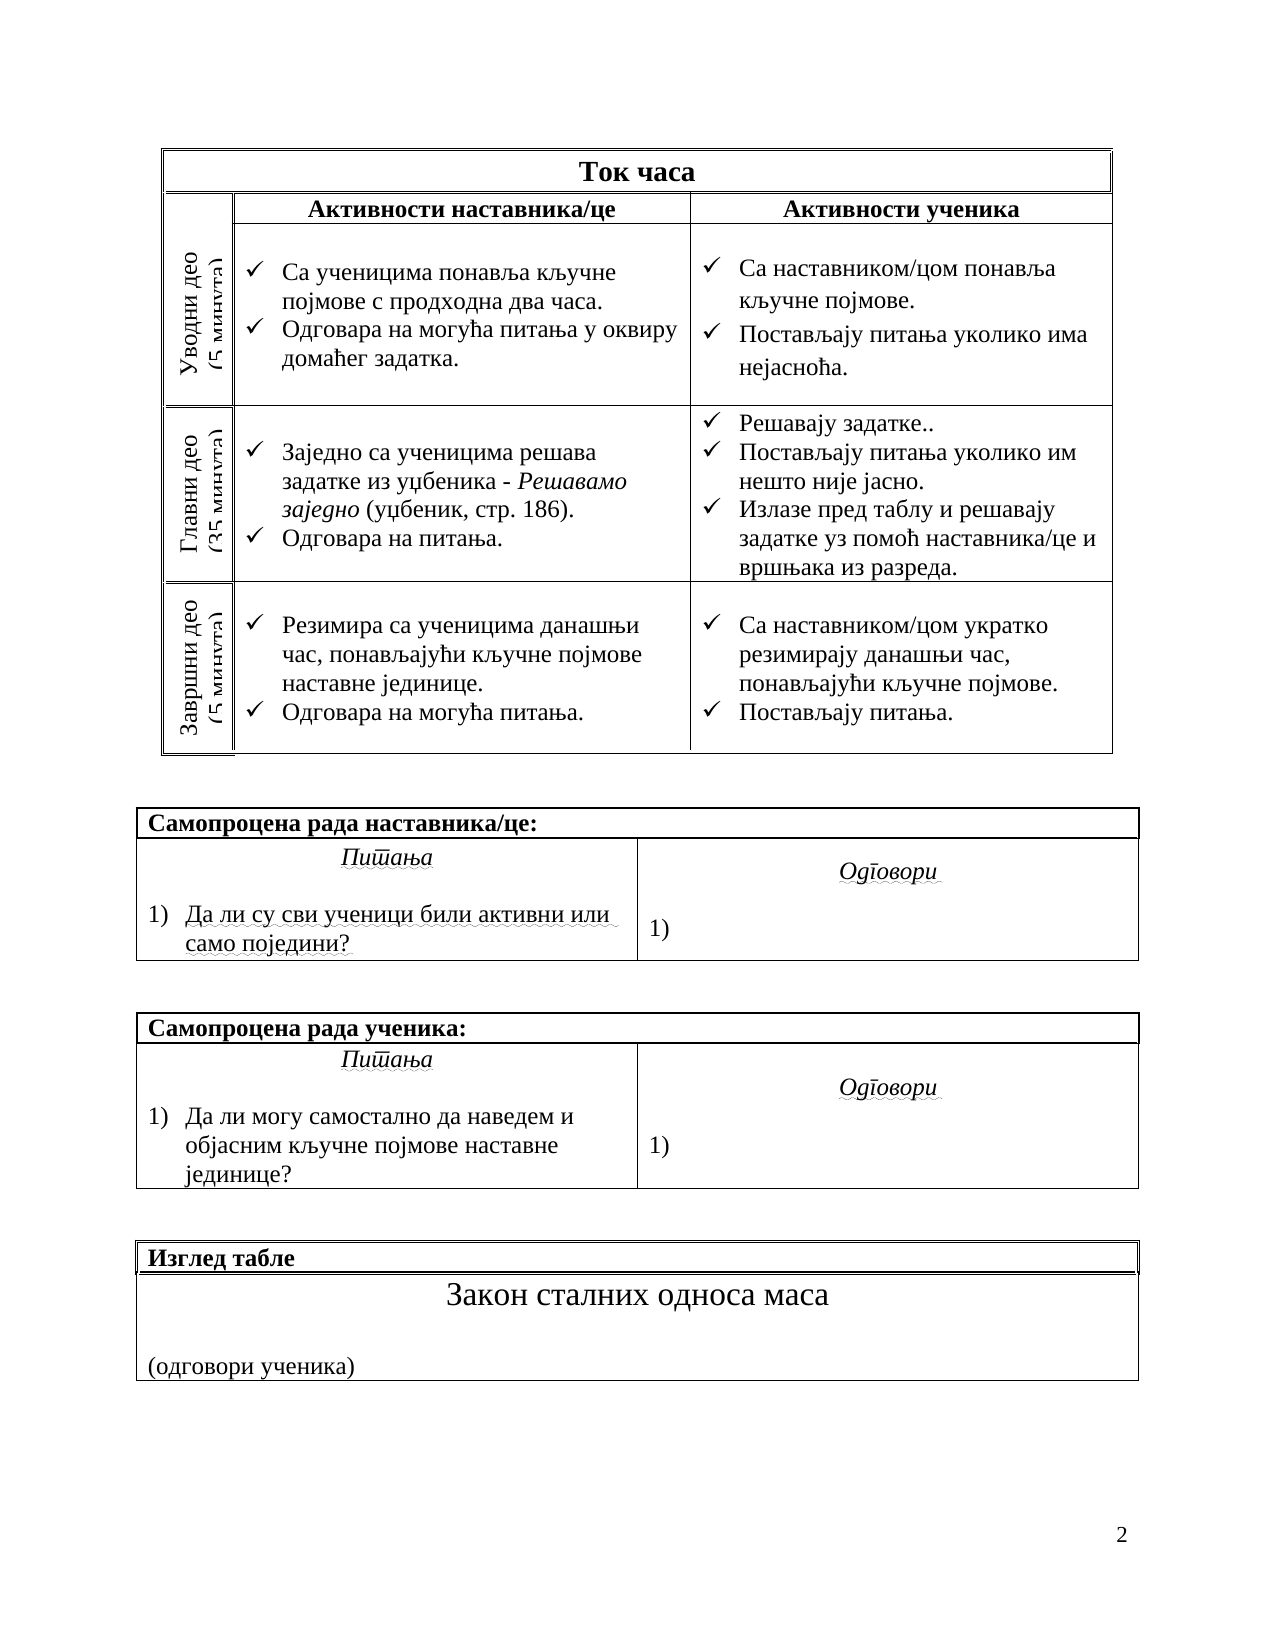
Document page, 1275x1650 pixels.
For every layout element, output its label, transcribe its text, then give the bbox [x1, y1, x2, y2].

table_cell Одговори 1) [638, 839, 1138, 960]
table_cell Са ученицима понавља кључне појмове с продходна два часа. Одговара на могућа питања у оквиру домаћег задатка. [235, 224, 690, 405]
table_cell Активности наставника/це [235, 194, 690, 223]
table_cell Главни део (35 минута) [162, 405, 233, 581]
table_cell Питања Да ли могу самостално да наведем и објасним кључне појмове наставне јединице? [137, 1044, 637, 1187]
table_cell Уводни део (5 минута) [164, 223, 232, 405]
table_header Самопроцена рада ученика: [138, 1014, 1138, 1042]
table_cell Завршни део (5 минута) [164, 581, 233, 752]
table_cell Активности ученика [691, 194, 1112, 223]
table_cell Резимира са ученицима данашњи час, понављајући кључне појмове наставне јединице. Одговара на могућа питања. [233, 582, 690, 752]
table_cell Са наставником/цом понавља кључне појмове. Постављају питања уколико има нејасноћа. [691, 224, 1112, 405]
table_cell Закон сталних односа маса (одговори ученика) [137, 1271, 1138, 1380]
table_cell Заједно са ученицима решава задатке из уџбеника - Решавамо заједно (уџбеник, стр. 186). Одговара на питања. [235, 406, 690, 581]
table_cell Решавају задатке.. Постављају питања уколико им нешто није јасно. Излазе пред таблу и решавају задатке уз помоћ наставника/це и вршњака из разреда. [691, 406, 1112, 581]
table_cell Питања Да ли су сви ученици били активни или само поједини? [137, 839, 637, 960]
table_header Изглед табле [138, 1243, 1137, 1271]
table_cell Са наставником/цом укратко резимирају данашњи час, понављајући кључне појмове. Постављају питања. [690, 582, 1112, 752]
table_header Самопроцена рада наставника/це: [138, 809, 1138, 837]
table_cell [162, 191, 233, 223]
table_cell Одговори 1) [638, 1044, 1138, 1187]
table_header Ток часа [164, 149, 1112, 191]
